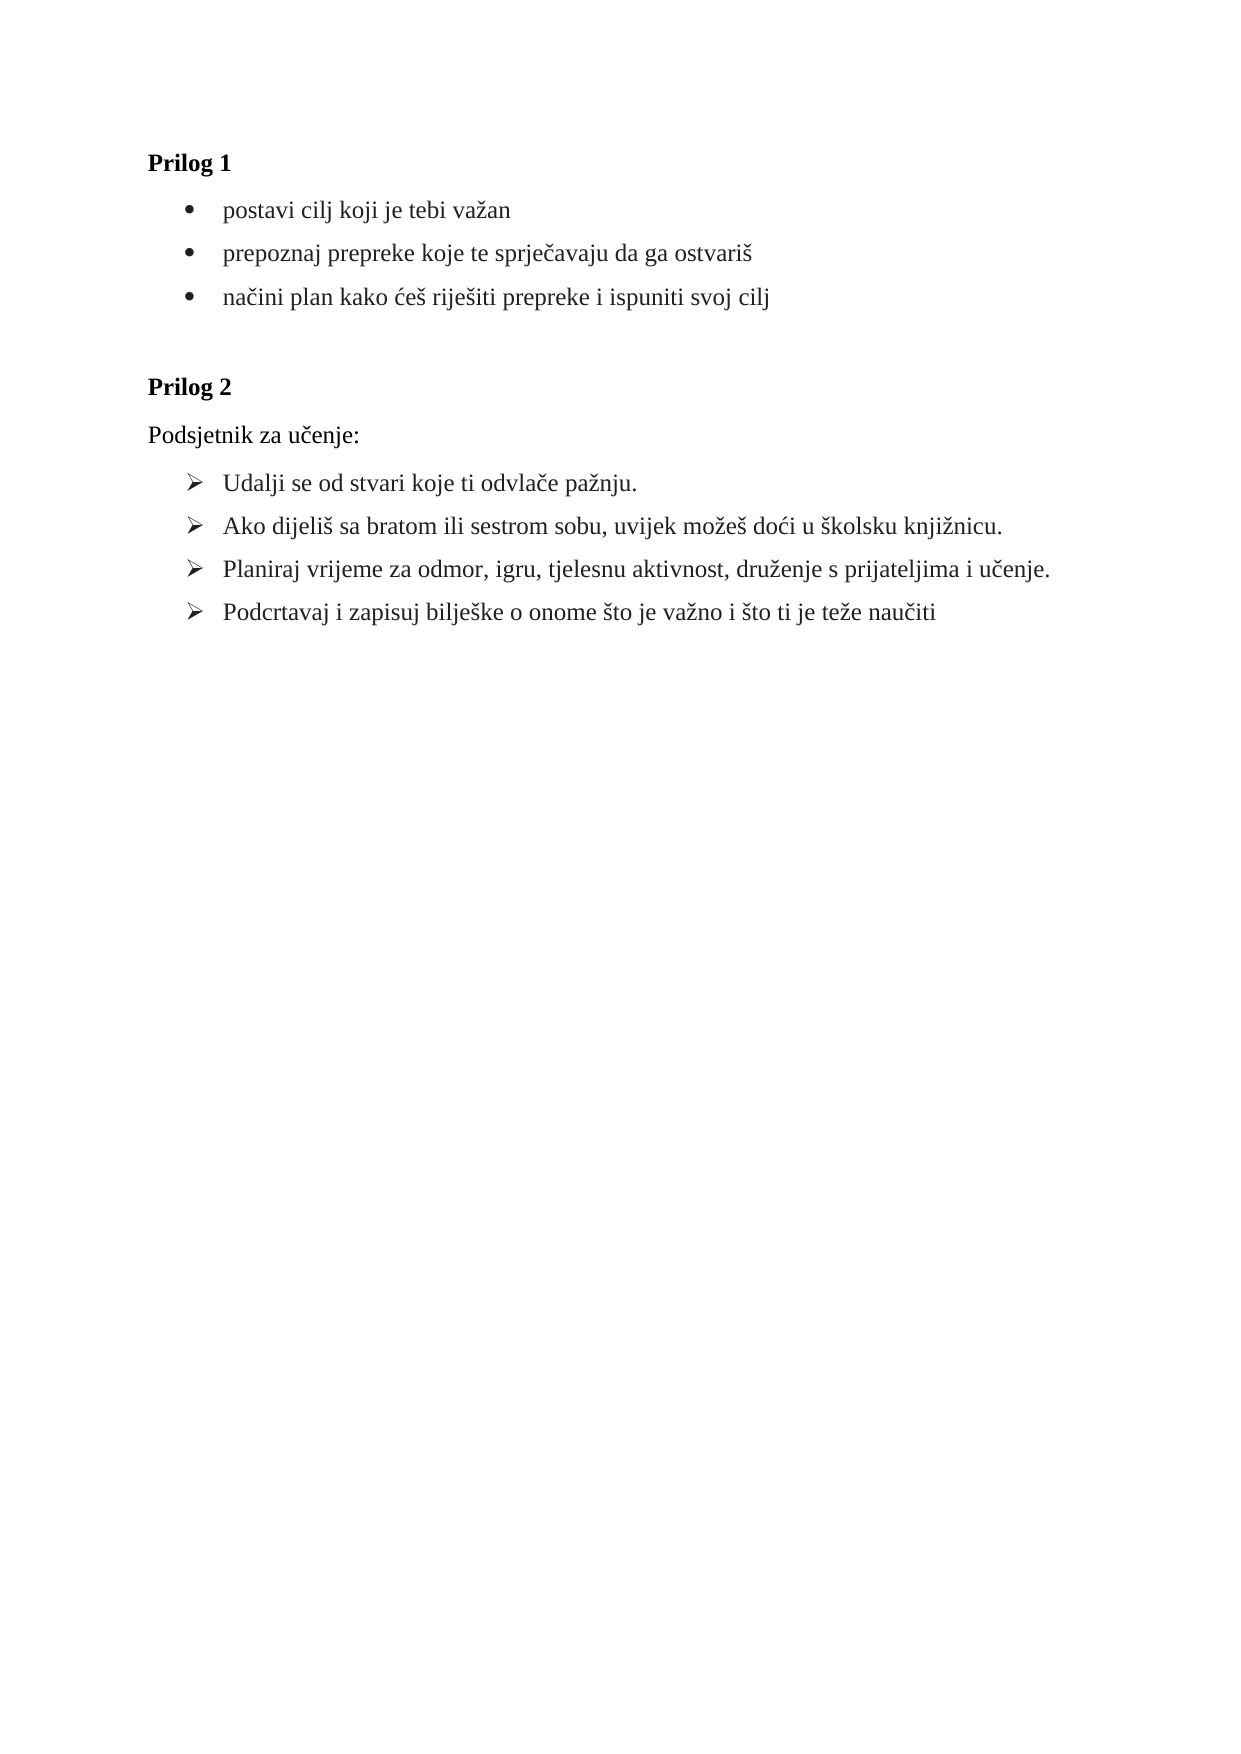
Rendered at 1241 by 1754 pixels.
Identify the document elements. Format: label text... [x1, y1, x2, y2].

list postavi cilj koji je tebi važan [185, 195, 1093, 224]
list Podcrtavaj i zapisuj bilješke o onome što je važno i što ti je teže naučiti [185, 597, 1093, 626]
text Prilog 2 [148, 372, 1093, 401]
list Planiraj vrijeme za odmor, igru, tjelesnu aktivnost, druženje s prijateljima i učenje. [185, 554, 1093, 583]
text Prilog 1 [148, 148, 1093, 176]
text Podsjetnik za učenje: [148, 420, 1093, 449]
list Udalji se od stvari koje ti odvlače pažnju. [185, 468, 1093, 497]
list načini plan kako ćeš riješiti prepreke i ispuniti svoj cilj [185, 282, 1093, 310]
list Ako dijeliš sa bratom ili sestrom sobu, uvijek možeš doći u školsku knjižnicu. [185, 511, 1093, 540]
list prepoznaj prepreke koje te sprječavaju da ga ostvariš [185, 238, 1093, 267]
